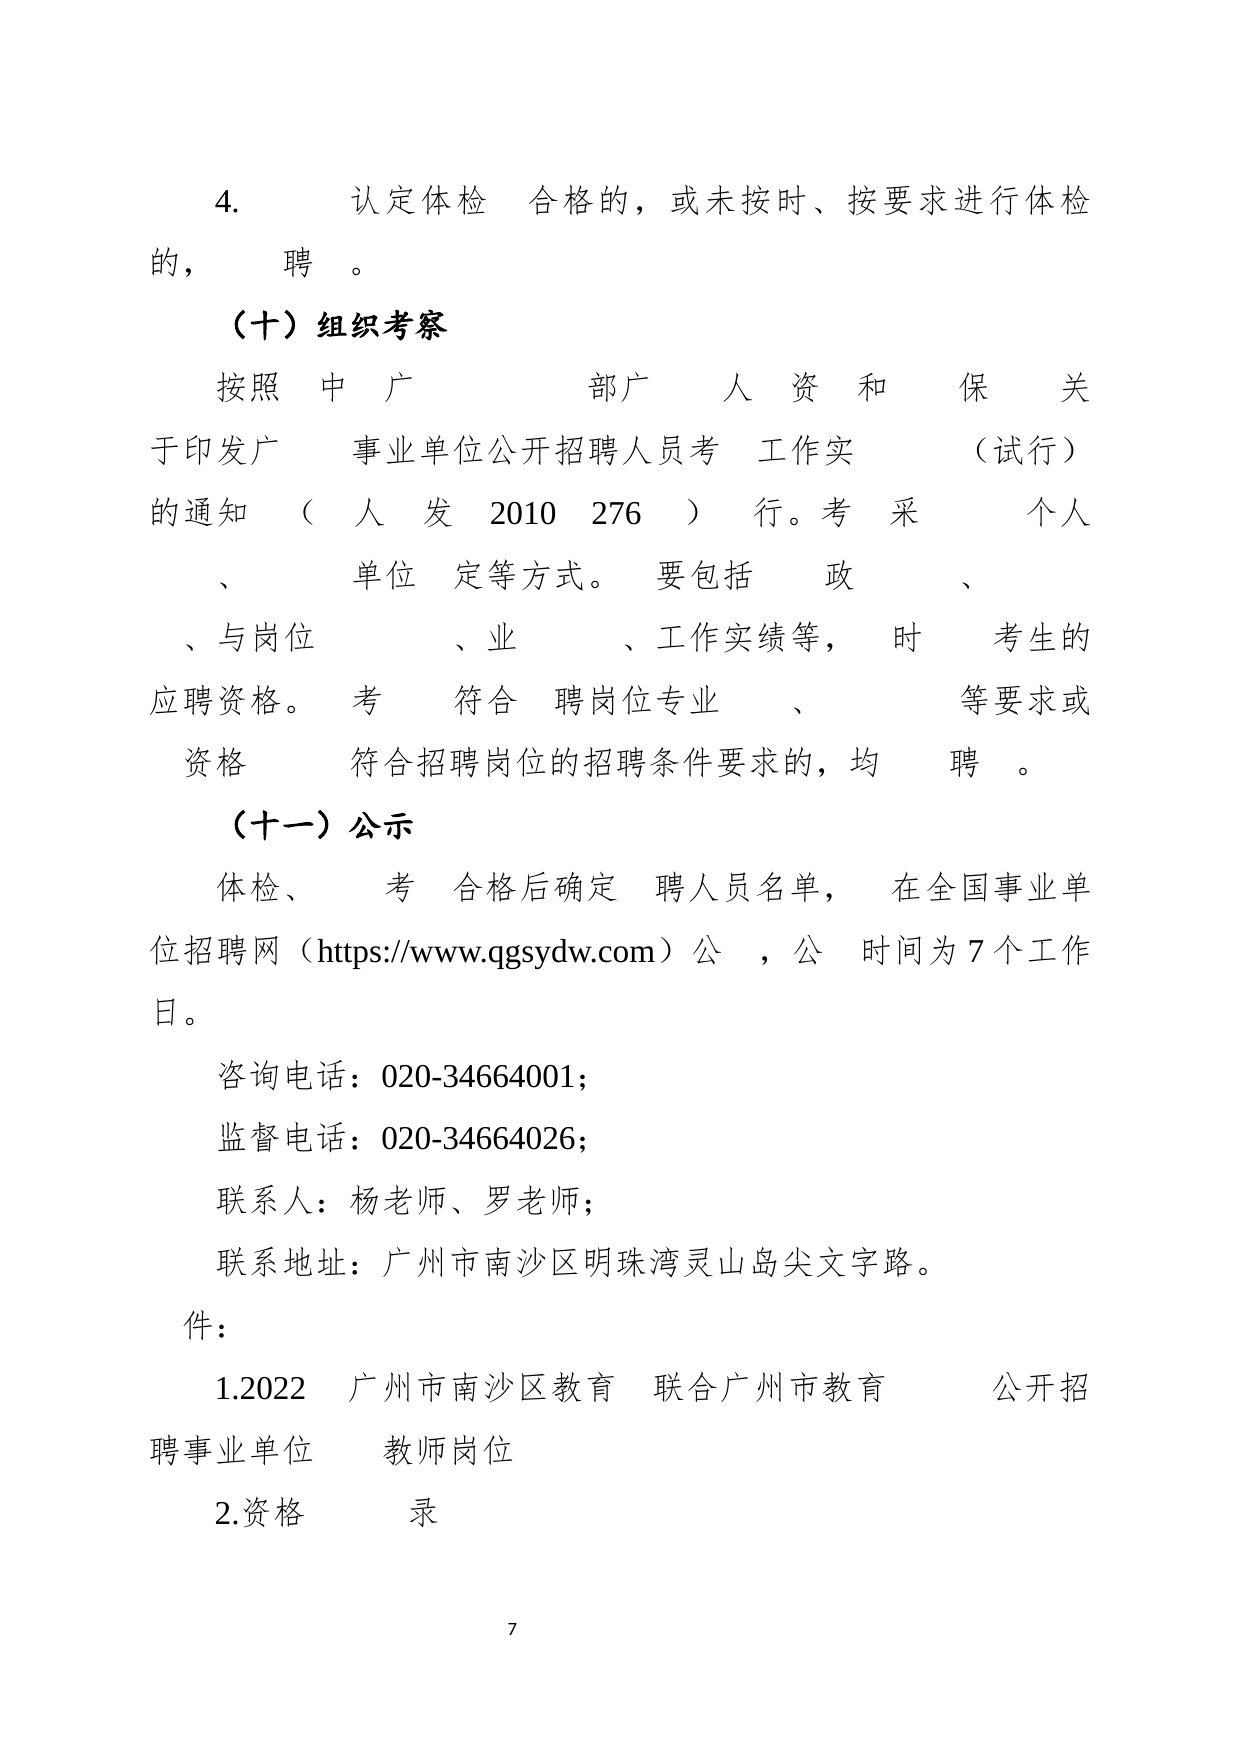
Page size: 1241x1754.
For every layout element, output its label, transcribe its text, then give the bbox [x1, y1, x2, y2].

text 联系人：杨老师、罗老师； [148, 1162, 1093, 1224]
text 联系地址：广州市南沙区明珠湾灵山岛尖文字路。 [148, 1224, 1093, 1287]
text 2.资格审查目录表 [148, 1474, 1093, 1537]
text 体检、组织考察合格后确定拟聘人员名单，并在全国事业单位招聘网（https://www.qgsydw.com）公示，公示时间为7个工作日。 [148, 849, 1093, 1037]
text 按照《中共广东省委组织部广东省人力资源和社会保障厅关于印发广东省事业单位公开招聘人员考察工作实施细则（试行）的通知》（粤人社发〔2010〕276号）执行。考察采用调阅个人档案、提供原单位鉴定等方式。主要包括思想政治表现、道德品质、与岗位是否匹配、业务能力、工作实绩等，同时复核考生的应聘资格。经考察不符合所聘岗位专业能力、道德素质等要求或经资格复核不符合招聘岗位的招聘条件要求的，均不予聘用。 [148, 349, 1093, 787]
text 附件： [148, 1287, 1093, 1349]
text 咨询电话：020-34664001； [148, 1037, 1093, 1099]
text （十一）公示 [148, 787, 1093, 849]
text （十）组织考察 [148, 287, 1093, 349]
text 监督电话：020-34664026； [148, 1099, 1093, 1162]
text 4.经医院认定体检不合格的，或未按时、按要求进行体检的，不予聘用。 [148, 162, 1093, 287]
text 1.2022年广州市南沙区教育局联合广州市教育研究院公开招聘事业单位编制教师岗位表 [148, 1349, 1093, 1474]
